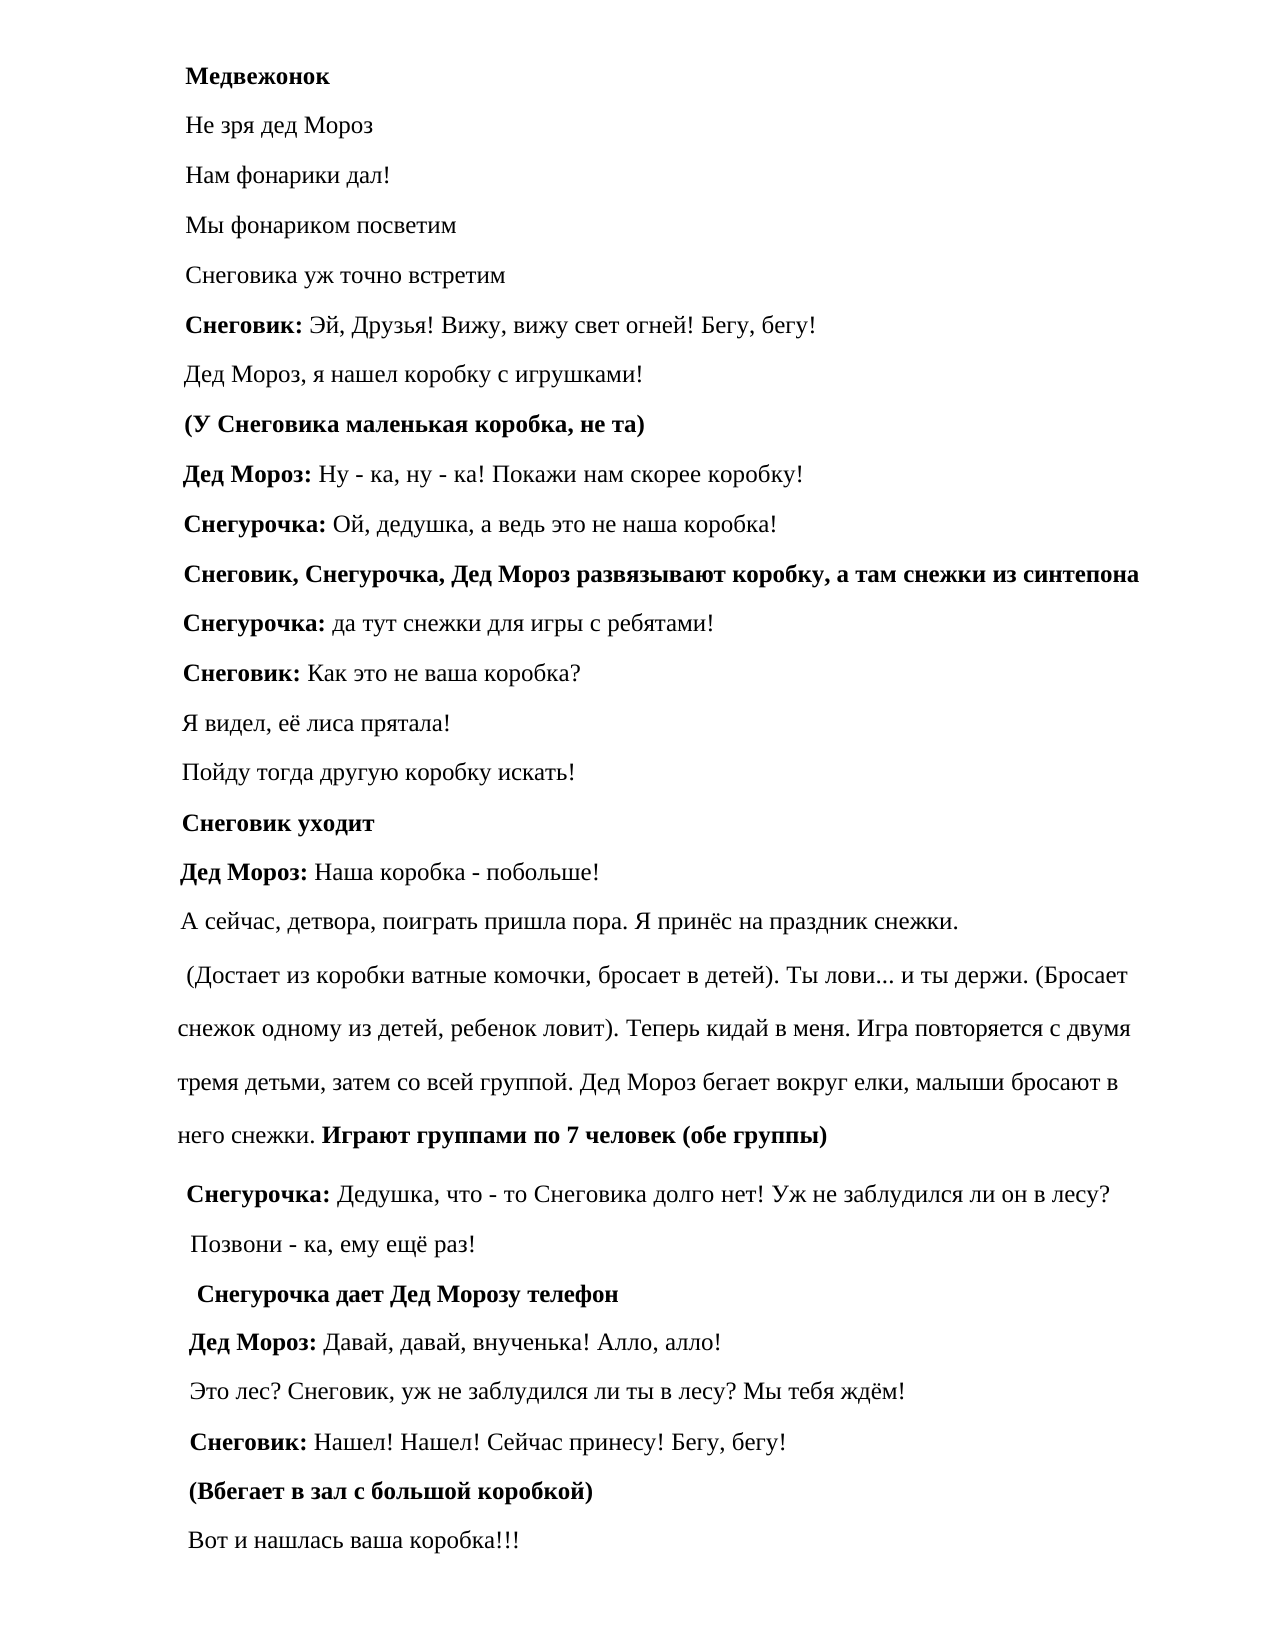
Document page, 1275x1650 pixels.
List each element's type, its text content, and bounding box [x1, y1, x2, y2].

text Дед Мороз: Наша коробка - побольше! [180, 841, 1186, 891]
text Снеговик: Как это не ваша коробка? [183, 642, 1186, 691]
text Не зря дед Мороз [185, 94, 1186, 144]
text Это лес? Снеговик, уж не заблудился ли ты в лесу? Мы тебя ждём! [189, 1376, 1186, 1405]
text Дед Мороз, я нашел коробку с игрушками! [184, 343, 1186, 393]
text Снеговик уходит [182, 791, 1186, 841]
text Медвежонок [185, 44, 1186, 94]
text Дед Мороз: Ну - ка, ну - ка! Покажи нам скорее коробку! [183, 443, 1186, 493]
text Дед Мороз: Давай, давай, внученька! Алло, алло! [189, 1327, 1186, 1356]
text Снегурочка: Ой, дедушка, а ведь это не наша коробка! [183, 493, 1186, 542]
text Снеговик: Эй, Друзья! Вижу, вижу свет огней! Бегу, бегу! [185, 293, 1186, 343]
text Снегурочка: Дедушка, что - то Снеговика долго нет! Уж не заблудился ли он в лесу? [177, 1160, 1140, 1213]
text Вот и нашлась ваша коробка!!! [188, 1509, 1186, 1558]
text Снегурочка дает Дед Морозу телефон [190, 1263, 679, 1312]
text (Достает из коробки ватные комочки, бросает в детей). Ты лови... и ты держи. (Бросает снежок одному из детей, ребенок ловит). Теперь кидай в меня. Игра повторяется с двумя тремя детьми, затем со всей группой. Дед Мороз бегает вокруг елки, малыши бросают в него снежки. Играют группами по 7 человек (обе группы) [177, 941, 1140, 1154]
text Снеговик: Нашел! Нашел! Сейчас принесу! Бегу, бегу! [189, 1411, 1186, 1460]
text Позвони - ка, ему ещё раз! [190, 1213, 679, 1263]
text Мы фонариком посветим [185, 194, 1186, 244]
text Снегурочка: да тут снежки для игры с ребятами! [183, 592, 1186, 642]
text Снеговика уж точно встретим [185, 244, 1186, 293]
text Я видел, её лиса прятала! [182, 691, 1186, 741]
text Нам фонарики дал! [185, 144, 1186, 194]
text (У Снеговика маленькая коробка, не та) [184, 393, 1186, 443]
text Снеговик, Снегурочка, Дед Мороз развязывают коробку, а там снежки из синтепона [183, 542, 1186, 592]
text А сейчас, детвора, поиграть пришла пора. Я принёс на праздник снежки. [180, 906, 1186, 935]
text (Вбегает в зал с большой коробкой) [189, 1460, 1186, 1509]
text Пойду тогда другую коробку искать! [182, 741, 1186, 791]
